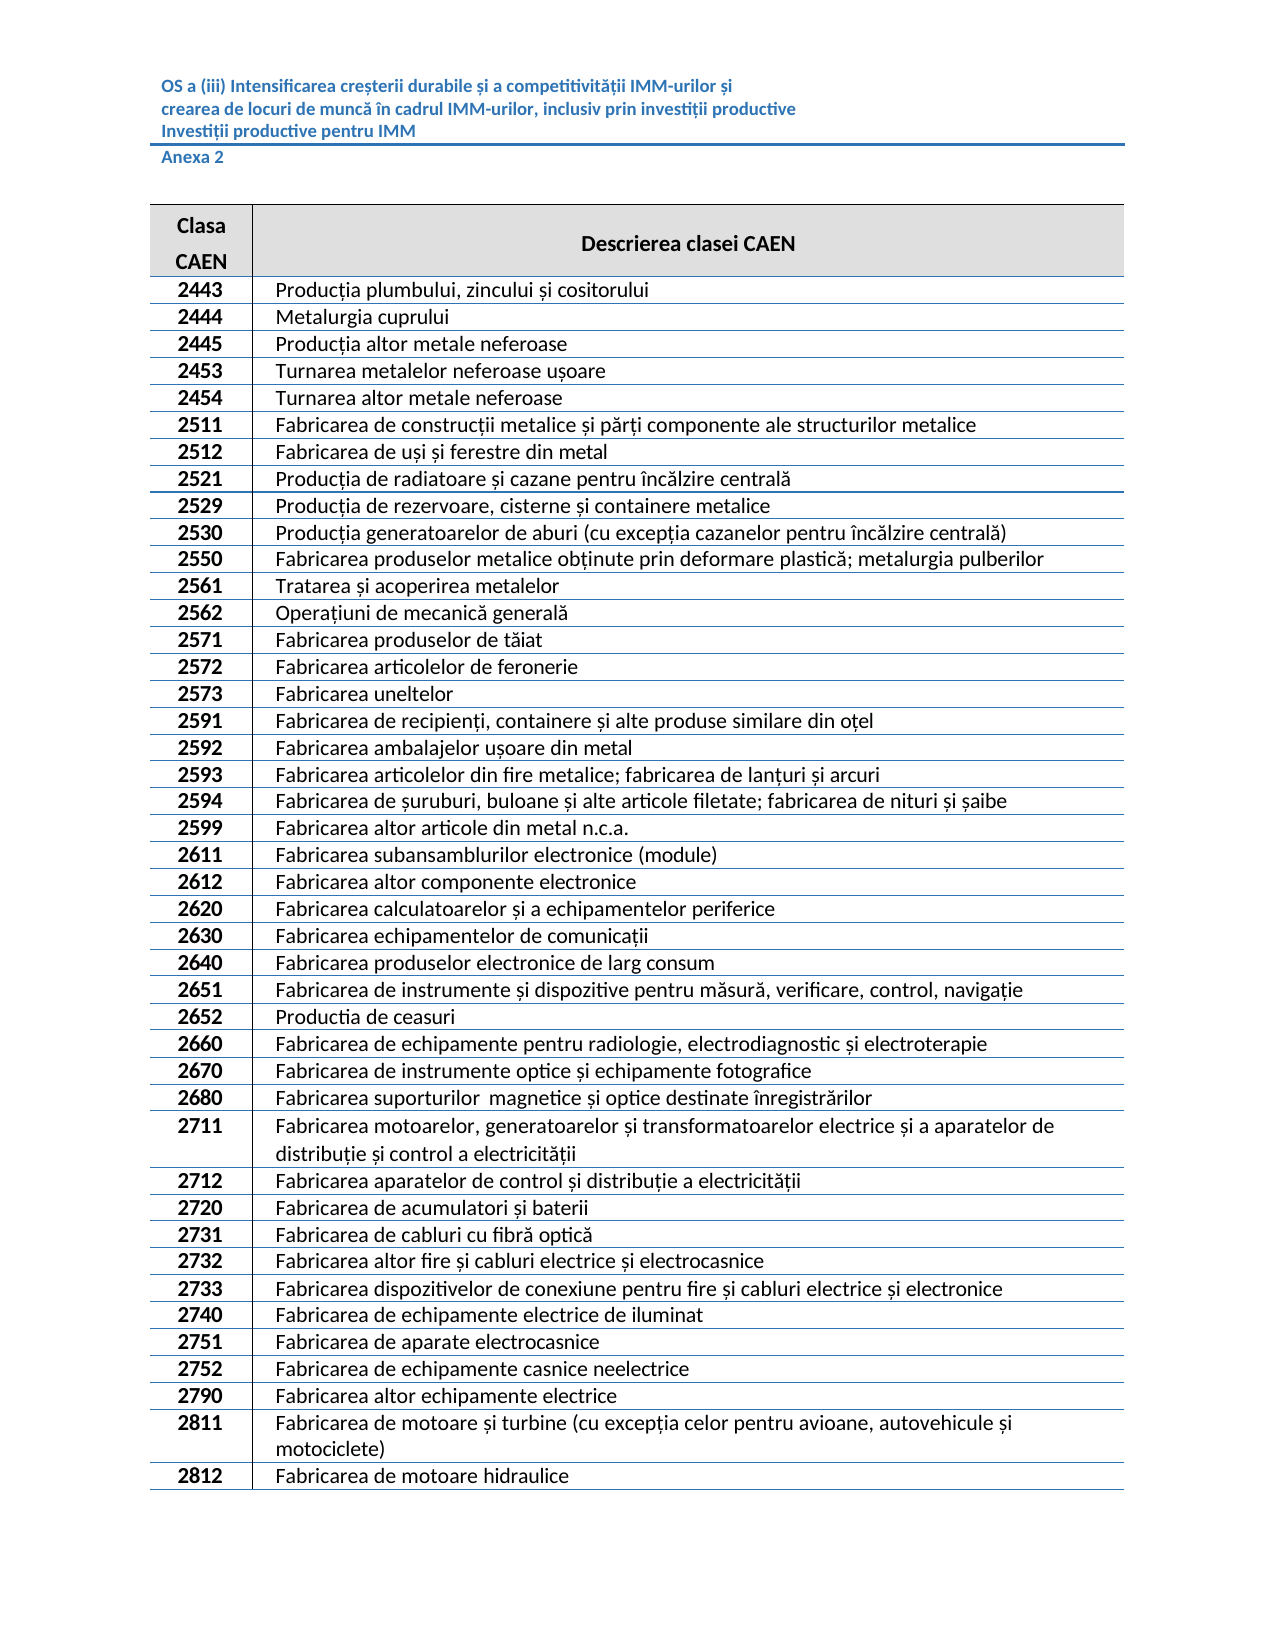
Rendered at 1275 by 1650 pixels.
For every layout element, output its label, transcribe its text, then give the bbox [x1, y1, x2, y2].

table_cell Turnarea metalelor neferoase uşoare [253, 358, 1124, 384]
table_cell 2660 [150, 1030, 252, 1057]
table_cell Producţia de rezervoare, cisterne şi containere metalice [253, 493, 1124, 518]
table_cell Fabricarea de recipienţi, containere şi alte produse similare din oţel [253, 708, 1124, 733]
table_cell 2444 [150, 304, 252, 330]
table_cell 2599 [150, 815, 252, 841]
table_cell 2453 [150, 358, 252, 384]
table_cell Producţia altor metale neferoase [253, 331, 1124, 357]
table_cell 2445 [150, 331, 252, 357]
table_cell Fabricarea de cabluri cu fibră optică [253, 1221, 1124, 1247]
table_cell 2652 [150, 1004, 252, 1029]
table_cell Fabricarea altor componente electronice [253, 869, 1124, 895]
table_cell Fabricarea de uşi şi ferestre din metal [253, 439, 1124, 464]
table_cell 2620 [150, 896, 252, 922]
table_cell Fabricarea produselor electronice de larg consum [253, 950, 1124, 975]
table_cell Fabricarea de instrumente şi dispozitive pentru măsură, verificare, control, navigaţie [253, 976, 1124, 1002]
table_cell Fabricarea de şuruburi, buloane şi alte articole filetate; fabricarea de nituri şi şaibe [253, 788, 1124, 814]
table_cell 2594 [150, 788, 252, 814]
table_cell 2521 [150, 466, 252, 491]
table_cell Fabricarea aparatelor de control şi distribuţie a electricităţii [253, 1168, 1124, 1193]
table_cell Fabricarea de echipamente electrice de iluminat [253, 1302, 1124, 1328]
table_cell Fabricarea ambalajelor uşoare din metal [253, 735, 1124, 760]
table_cell 2573 [150, 681, 252, 707]
table_cell 2640 [150, 950, 252, 975]
table_cell Fabricarea de motoare hidraulice [253, 1463, 1124, 1488]
table_cell Fabricarea altor echipamente electrice [253, 1383, 1124, 1409]
table_cell 2611 [150, 842, 252, 868]
table_cell Fabricarea produselor de tăiat [253, 627, 1124, 653]
table_cell 2530 [150, 519, 252, 545]
table_cell Fabricarea echipamentelor de comunicaţii [253, 923, 1124, 948]
table_cell Operaţiuni de mecanică generală [253, 600, 1124, 626]
table_cell 2720 [150, 1195, 252, 1220]
table_cell 2612 [150, 869, 252, 895]
table_cell 2443 [150, 277, 252, 303]
table_cell 2571 [150, 627, 252, 653]
table_cell Fabricarea produselor metalice obţinute prin deformare plastică; metalurgia pulberilor [253, 546, 1124, 572]
table_cell Fabricarea uneltelor [253, 681, 1124, 707]
table_cell 2740 [150, 1302, 252, 1328]
table_cell 2529 [150, 493, 252, 518]
table_cell Fabricarea dispozitivelor de conexiune pentru fire şi cabluri electrice şi electronice [253, 1275, 1124, 1301]
table_cell Fabricarea de construcţii metalice şi părţi componente ale structurilor metalice [253, 412, 1124, 438]
table_cell 2511 [150, 412, 252, 438]
table_cell 2712 [150, 1168, 252, 1193]
table_cell 2593 [150, 761, 252, 787]
table_header Clasa CAEN [150, 205, 252, 276]
table_cell 2454 [150, 385, 252, 411]
table_cell Fabricarea articolelor din fire metalice; fabricarea de lanţuri şi arcuri [253, 761, 1124, 787]
table_cell 2550 [150, 546, 252, 572]
table_cell 2630 [150, 923, 252, 948]
table_cell Fabricarea altor articole din metal n.c.a. [253, 815, 1124, 841]
table_cell Fabricarea de motoare şi turbine (cu excepţia celor pentru avioane, autovehicule şi motociclete) [253, 1410, 1124, 1462]
table_cell Fabricarea suporturilor magnetice şi optice destinate înregistrărilor [253, 1085, 1124, 1110]
table_cell 2812 [150, 1463, 252, 1488]
table_cell 2572 [150, 654, 252, 679]
table_cell Fabricarea de aparate electrocasnice [253, 1329, 1124, 1355]
table_cell Fabricarea de echipamente casnice neelectrice [253, 1356, 1124, 1382]
table_cell Fabricarea de instrumente optice şi echipamente fotografice [253, 1058, 1124, 1083]
table_cell Fabricarea de acumulatori şi baterii [253, 1195, 1124, 1220]
table_cell 2790 [150, 1383, 252, 1409]
table_cell 2731 [150, 1221, 252, 1247]
table_cell 2751 [150, 1329, 252, 1355]
table_cell 2592 [150, 735, 252, 760]
table_cell 2561 [150, 573, 252, 599]
table_cell Metalurgia cuprului [253, 304, 1124, 330]
table_cell Productia de ceasuri [253, 1004, 1124, 1029]
table_cell Producţia de radiatoare şi cazane pentru încălzire centrală [253, 466, 1124, 491]
table_cell Producţia generatoarelor de aburi (cu excepţia cazanelor pentru încălzire centrală) [253, 519, 1124, 545]
table_cell 2732 [150, 1248, 252, 1274]
table_cell 2733 [150, 1275, 252, 1301]
table_cell Fabricarea subansamblurilor electronice (module) [253, 842, 1124, 868]
table_header Descrierea clasei CAEN [253, 205, 1124, 276]
table_cell Fabricarea motoarelor, generatoarelor şi transformatoarelor electrice şi a aparatelor de distribuţie şi control a electricităţii [253, 1111, 1124, 1167]
table_cell Tratarea şi acoperirea metalelor [253, 573, 1124, 599]
table_cell 2711 [150, 1111, 252, 1167]
table_cell 2752 [150, 1356, 252, 1382]
table_cell 2680 [150, 1085, 252, 1110]
table_cell Fabricarea altor fire şi cabluri electrice şi electrocasnice [253, 1248, 1124, 1274]
table_cell 2562 [150, 600, 252, 626]
table_cell 2651 [150, 976, 252, 1002]
table_cell Fabricarea de echipamente pentru radiologie, electrodiagnostic şi electroterapie [253, 1030, 1124, 1057]
table_cell 2811 [150, 1410, 252, 1462]
table_cell 2670 [150, 1058, 252, 1083]
table_cell 2591 [150, 708, 252, 733]
table_cell Producţia plumbului, zincului şi cositorului [253, 277, 1124, 303]
table_cell 2512 [150, 439, 252, 464]
table_cell Turnarea altor metale neferoase [253, 385, 1124, 411]
table_cell Fabricarea calculatoarelor şi a echipamentelor periferice [253, 896, 1124, 922]
table_cell Fabricarea articolelor de feronerie [253, 654, 1124, 679]
